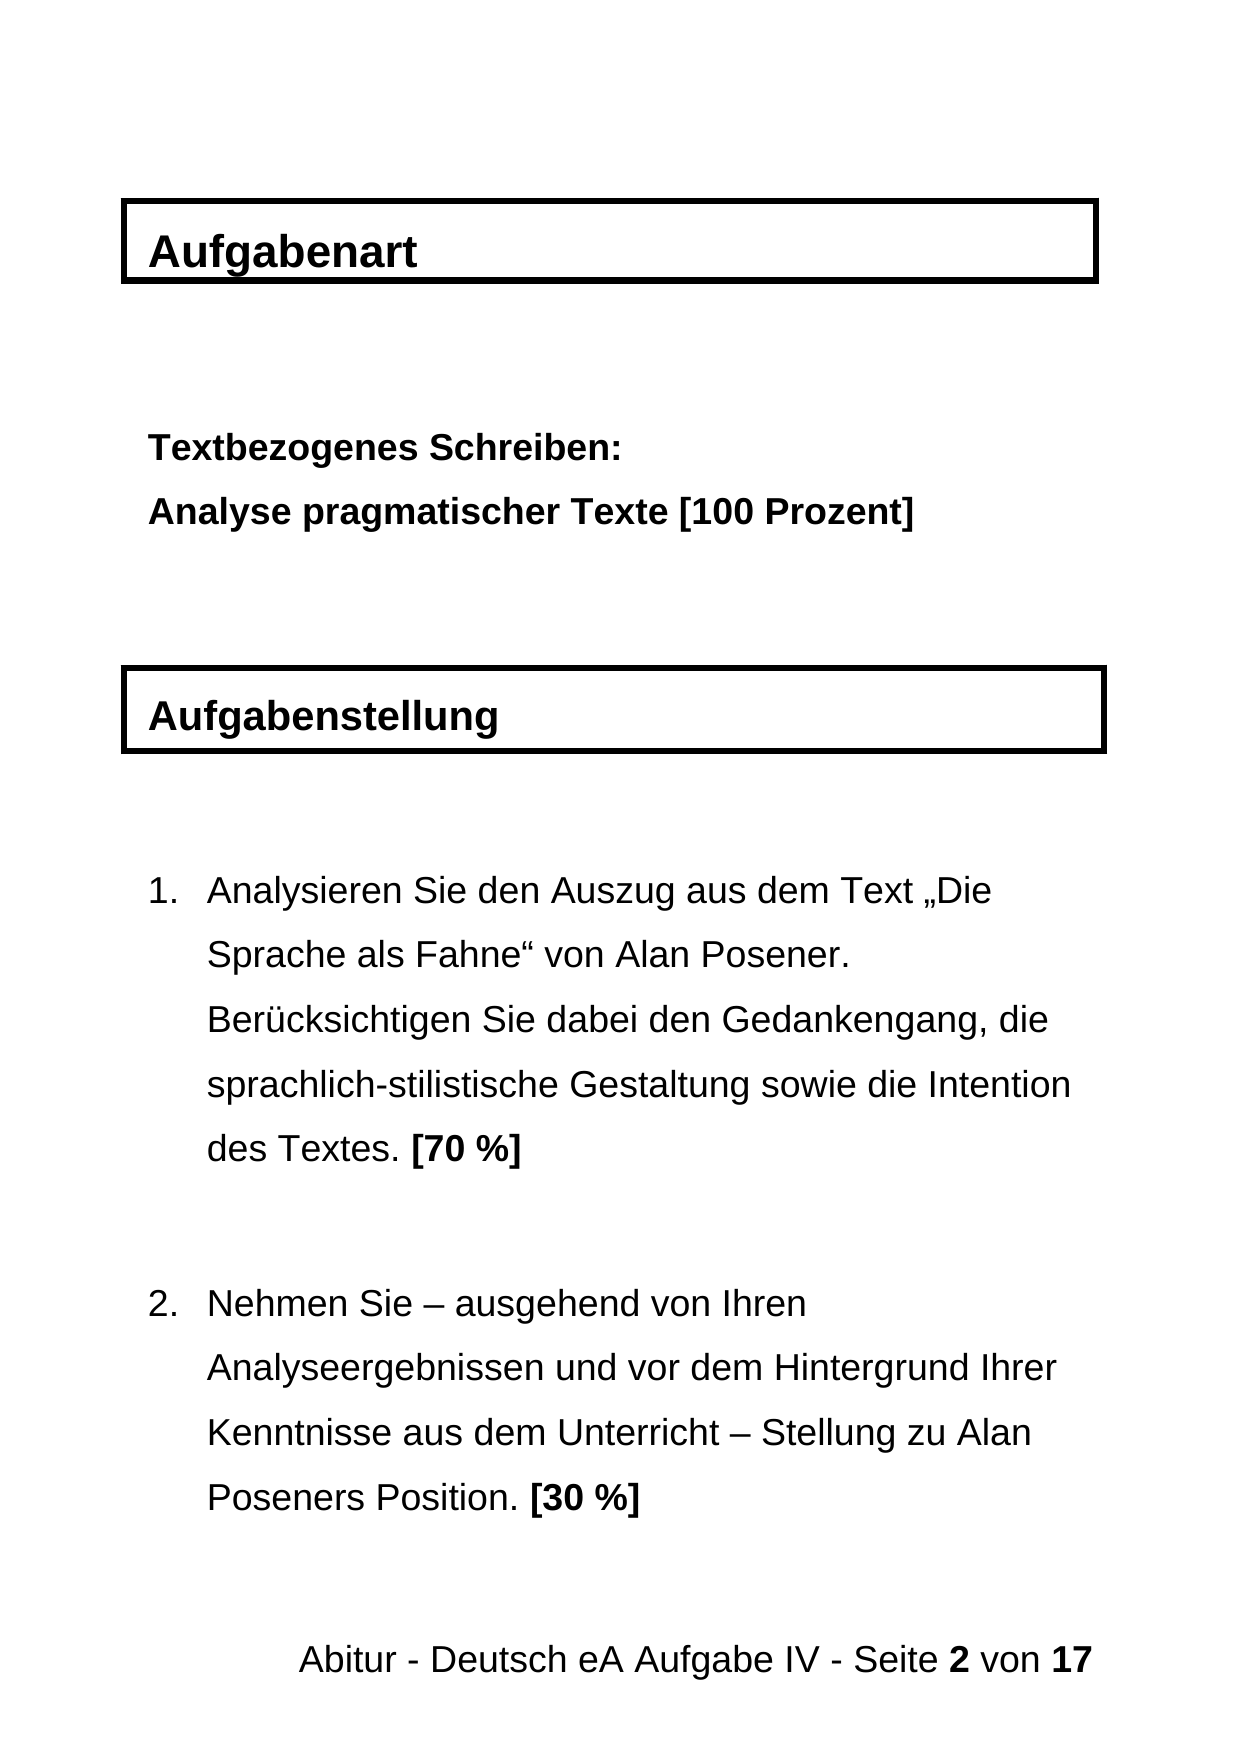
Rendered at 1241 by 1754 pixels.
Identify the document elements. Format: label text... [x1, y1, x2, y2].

subtitle Aufgabenstellung [127, 671, 1101, 748]
subtitle Aufgabenart [127, 204, 1093, 277]
subtitle Textbezogenes Schreiben: Analyse pragmatischer Texte [100 Prozent] [148, 425, 1093, 532]
list 1. Analysieren Sie den Auszug aus dem Text „Die Sprache als Fahne“ von Alan Posener. Berücksichtigen Sie dabei den Gedankengang, die sprachlich-stilistische Gestaltung sowie die Intention des Textes. [70 %] [148, 868, 1093, 1170]
list 2. Nehmen Sie – ausgehend von Ihren Analyseergebnissen und vor dem Hintergrund Ihrer Kenntnisse aus dem Unterricht – Stellung zu Alan Poseners Position. [30 %] [148, 1281, 1093, 1518]
